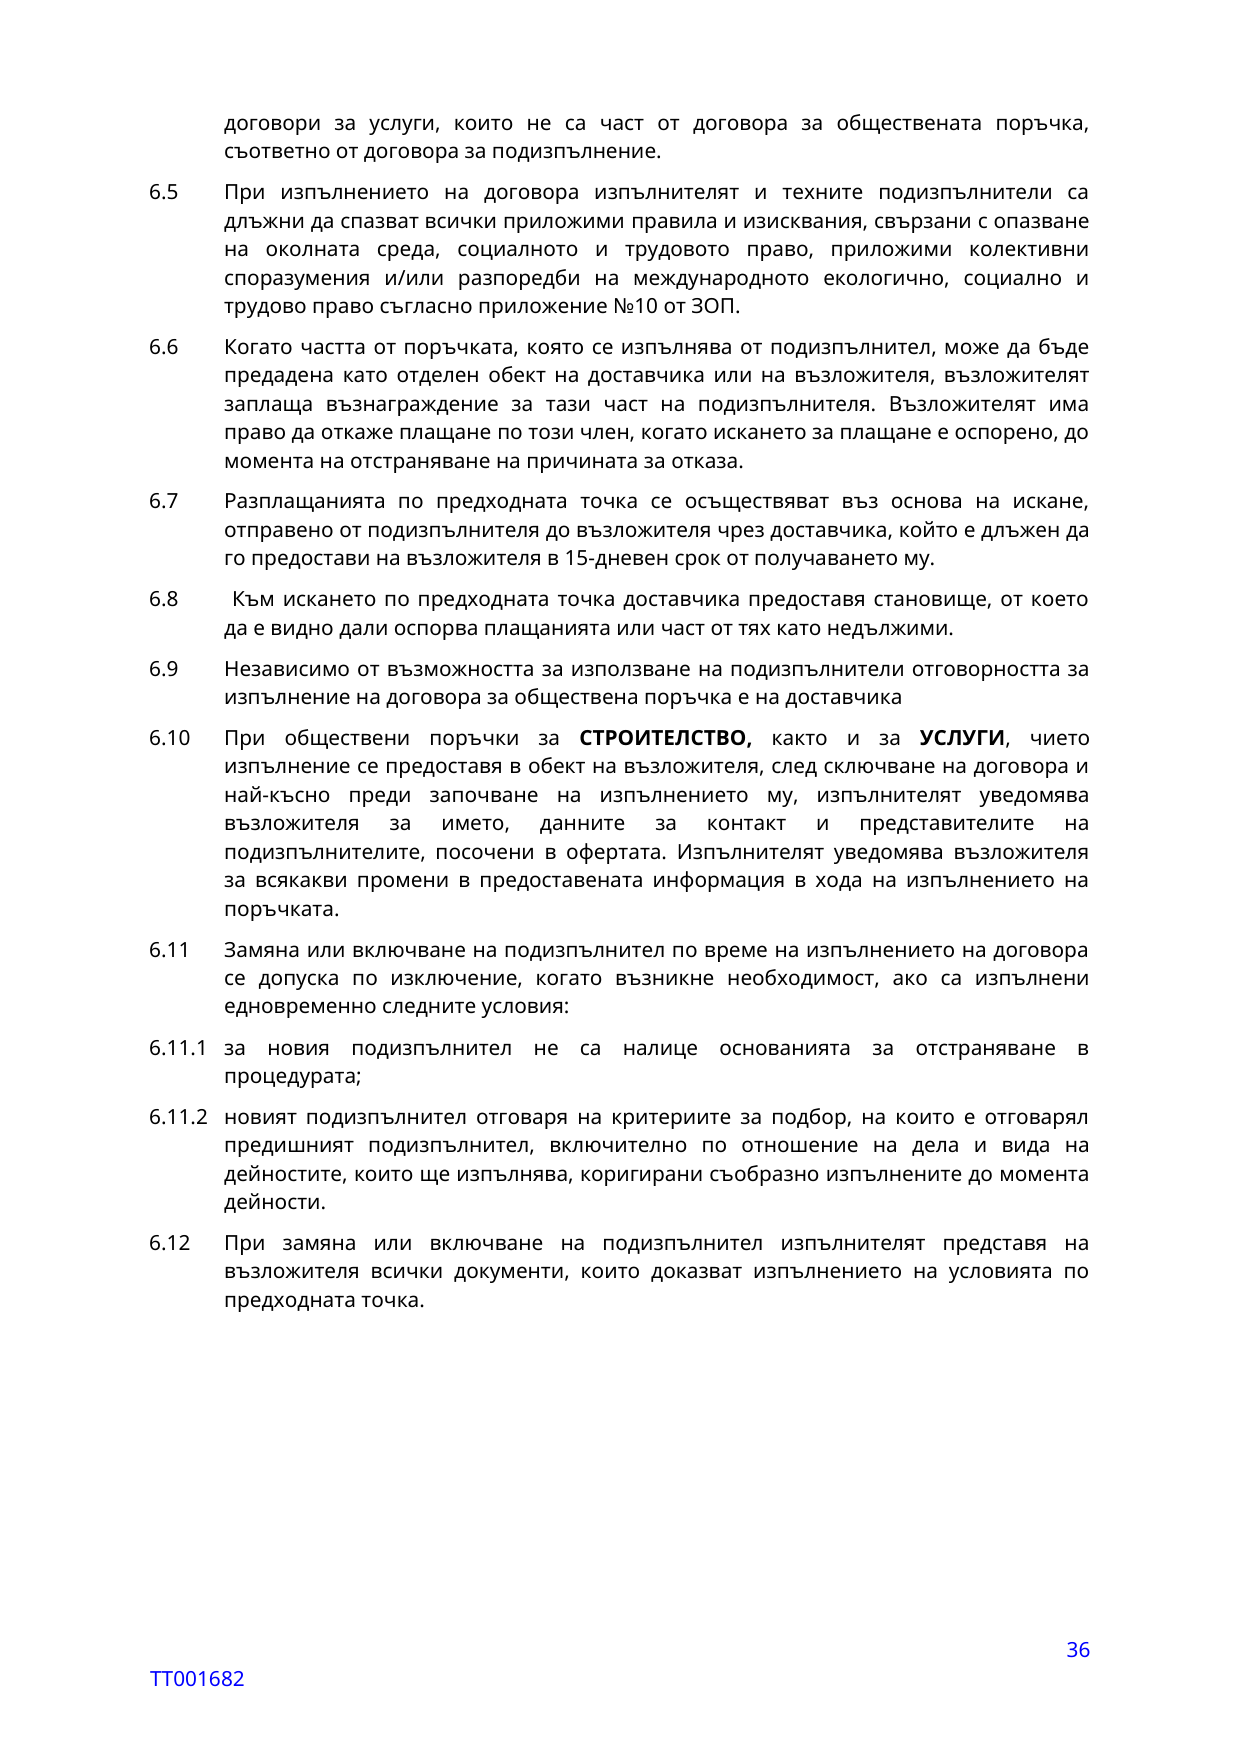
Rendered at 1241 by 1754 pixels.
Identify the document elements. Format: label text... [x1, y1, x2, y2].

list При изпълнението на договора изпълнителят и техните подизпълнители са длъжни да спазват всички приложими правила и изисквания, свързани с опазване на околната среда, социалното и трудовото право, приложими колективни споразумения и/или разпоредби на международното екологично, социално и трудово право съгласно приложение №10 от ЗОП. [149, 177, 1090, 319]
list за новия подизпълнител не са налице основанията за отстраняване в процедурата; [149, 1033, 1090, 1089]
list Когато частта от поръчката, която се изпълнява от подизпълнител, може да бъде предадена като отделен обект на доставчика или на възложителя, възложителят заплаща възнаграждение за тази част на подизпълнителя. Възложителят има право да откаже плащане по този член, когато искането за плащане е оспорено, до момента на отстраняване на причината за отказа. [149, 332, 1090, 474]
list Замяна или включване на подизпълнител по време на изпълнението на договора се допуска по изключение, когато възникне необходимост, ако са изпълнени едновременно следните условия: [149, 935, 1090, 1020]
list При замяна или включване на подизпълнител изпълнителят представя на възложителя всички документи, които доказват изпълнението на условията по предходната точка. [149, 1228, 1090, 1313]
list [149, 108, 1090, 165]
list Независимо от възможността за използване на подизпълнители отговорността за изпълнение на договора за обществена поръчка е на доставчика [149, 654, 1090, 711]
list Разплащанията по предходната точка се осъществяват въз основа на искане, отправено от подизпълнителя до възложителя чрез доставчика, който е длъжен да го предостави на възложителя в 15-дневен срок от получаването му. [149, 487, 1090, 572]
list При обществени поръчки за СТРОИТЕЛСТВО, както и за УСЛУГИ, чието изпълнение се предоставя в обект на възложителя, след сключване на договора и най-късно преди започване на изпълнението му, изпълнителят уведомява възложителя за името, данните за контакт и представителите на подизпълнителите, посочени в офертата. Изпълнителят уведомява възложителя за всякакви промени в предоставената информация в хода на изпълнението на поръчката. [149, 723, 1090, 922]
list Към искането по предходната точка доставчика предоставя становище, от което да е видно дали оспорва плащанията или част от тях като недължими. [149, 584, 1090, 641]
list новият подизпълнител отговаря на критериите за подбор, на които е отговарял предишният подизпълнител, включително по отношение на дела и вида на дейностите, които ще изпълнява, коригирани съобразно изпълнените до момента дейности. [149, 1102, 1090, 1216]
